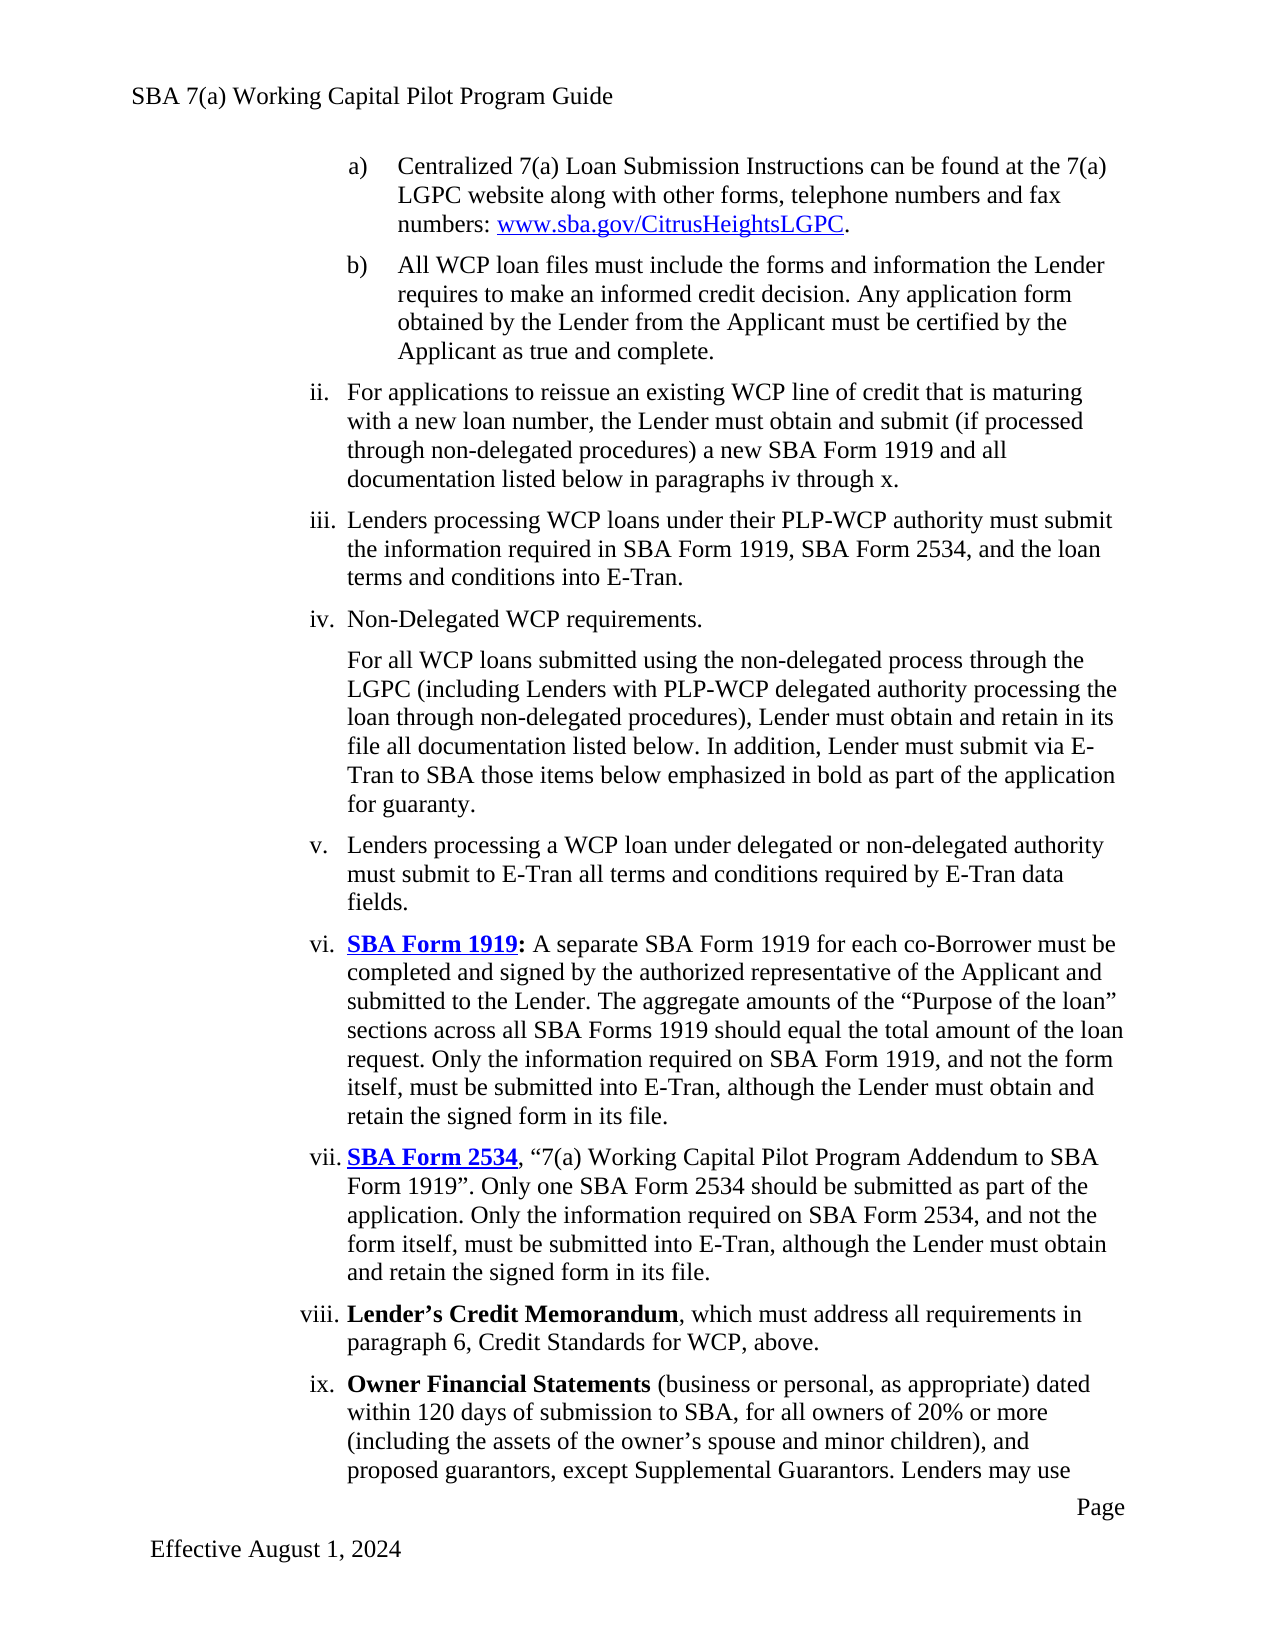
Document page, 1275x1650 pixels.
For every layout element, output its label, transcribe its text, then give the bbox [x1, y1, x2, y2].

list Lenders processing a WCP loan under delegated or non-delegated authority must submit to E-Tran all terms and conditions required by E-Tran data fields. [309, 830, 1125, 916]
list For applications to reissue an existing WCP line of credit that is maturing with a new loan number, the Lender must obtain and submit (if processed through non-delegated procedures) a new SBA Form 1919 and all documentation listed below in paragraphs iv through x. [309, 377, 1125, 492]
list Non-Delegated WCP requirements. [309, 604, 1125, 632]
list Centralized 7(a) Loan Submission Instructions can be found at the 7(a) LGPC website along with other forms, telephone numbers and fax numbers: www.sba.gov/CitrusHeightsLGPC. [367, 151, 1125, 237]
list Lenders processing WCP loans under their PLP-WCP authority must submit the information required in SBA Form 1919, SBA Form 2534, and the loan terms and conditions into E-Tran. [309, 505, 1125, 591]
list Lender’s Credit Memorandum, which must address all requirements in paragraph 6, Credit Standards for WCP, above. [300, 1299, 1125, 1356]
list All WCP loan files must include the forms and information the Lender requires to make an informed credit decision. Any application form obtained by the Lender from the Applicant must be certified by the Applicant as true and complete. [367, 250, 1125, 365]
list For all WCP loans submitted using the non-delegated process through the LGPC (including Lenders with PLP-WCP delegated authority processing the loan through non-delegated procedures), Lender must obtain and retain in its file all documentation listed below. In addition, Lender must submit via E-Tran to SBA those items below emphasized in bold as part of the application for guaranty. [347, 645, 1125, 817]
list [309, 1369, 1125, 1484]
list SBA Form 2534, “7(a) Working Capital Pilot Program Addendum to SBA Form 1919”. Only one SBA Form 2534 should be submitted as part of the application. Only the information required on SBA Form 2534, and not the form itself, must be submitted into E-Tran, although the Lender must obtain and retain the signed form in its file. [309, 1142, 1125, 1286]
list SBA Form 1919: A separate SBA Form 1919 for each co-Borrower must be completed and signed by the authorized representative of the Applicant and submitted to the Lender. The aggregate amounts of the “Purpose of the loan” sections across all SBA Forms 1919 should equal the total amount of the loan request. Only the information required on SBA Form 1919, and not the form itself, must be submitted into E-Tran, although the Lender must obtain and retain the signed form in its file. [309, 929, 1125, 1130]
